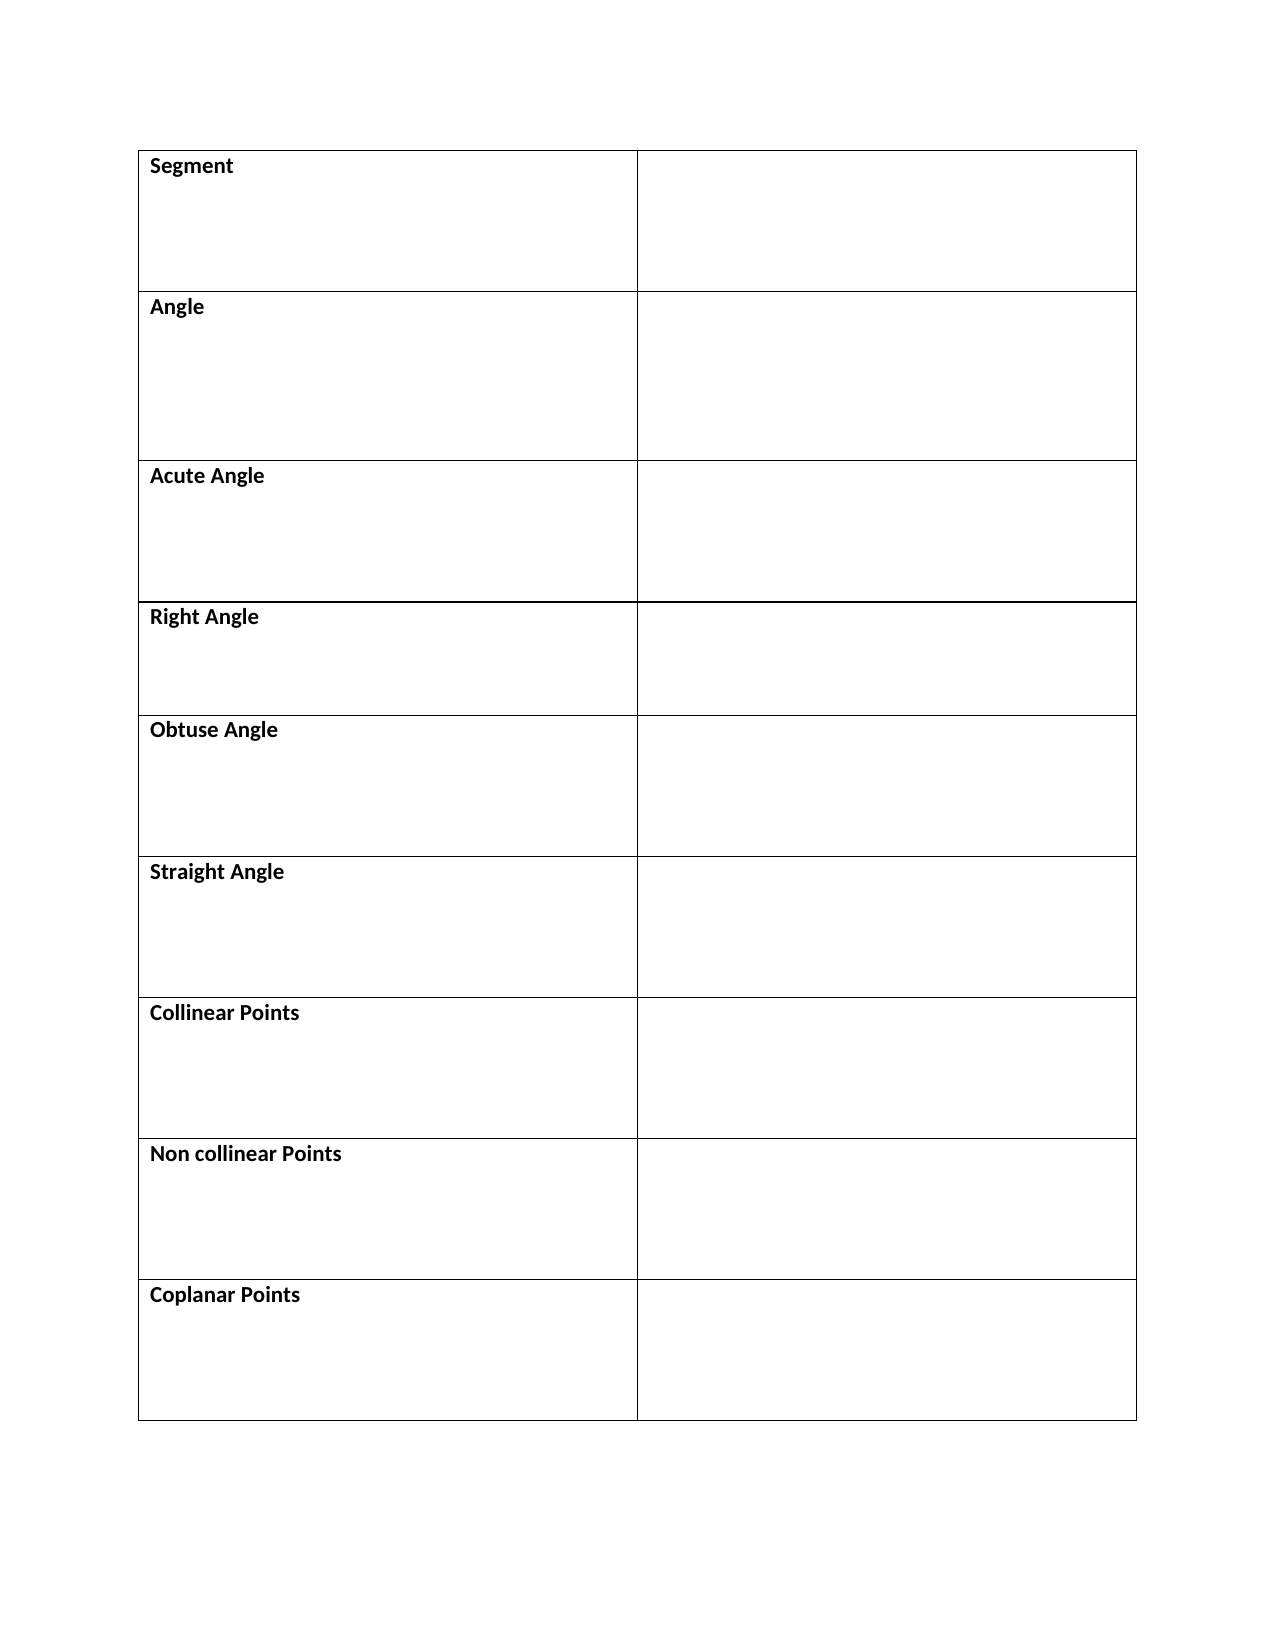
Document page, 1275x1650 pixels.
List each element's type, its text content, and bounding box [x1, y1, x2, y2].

table_cell Non collinear Points [139, 1139, 637, 1279]
table_cell [638, 857, 1136, 997]
table_cell Obtuse Angle [139, 716, 637, 856]
table_cell Right Angle [139, 603, 637, 714]
table_cell Angle [139, 292, 637, 460]
table_cell Acute Angle [139, 461, 637, 601]
table_cell Straight Angle [139, 857, 637, 997]
table_cell Collinear Points [139, 998, 637, 1138]
table_cell [638, 603, 1136, 714]
table_cell Segment [139, 151, 637, 291]
table_cell Coplanar Points [139, 1280, 637, 1420]
table_cell [638, 1280, 1136, 1420]
table_cell [638, 716, 1136, 856]
table_cell [638, 151, 1136, 291]
table_cell [638, 461, 1136, 601]
table_cell [638, 998, 1136, 1138]
table_cell [638, 292, 1136, 460]
table_cell [638, 1139, 1136, 1279]
